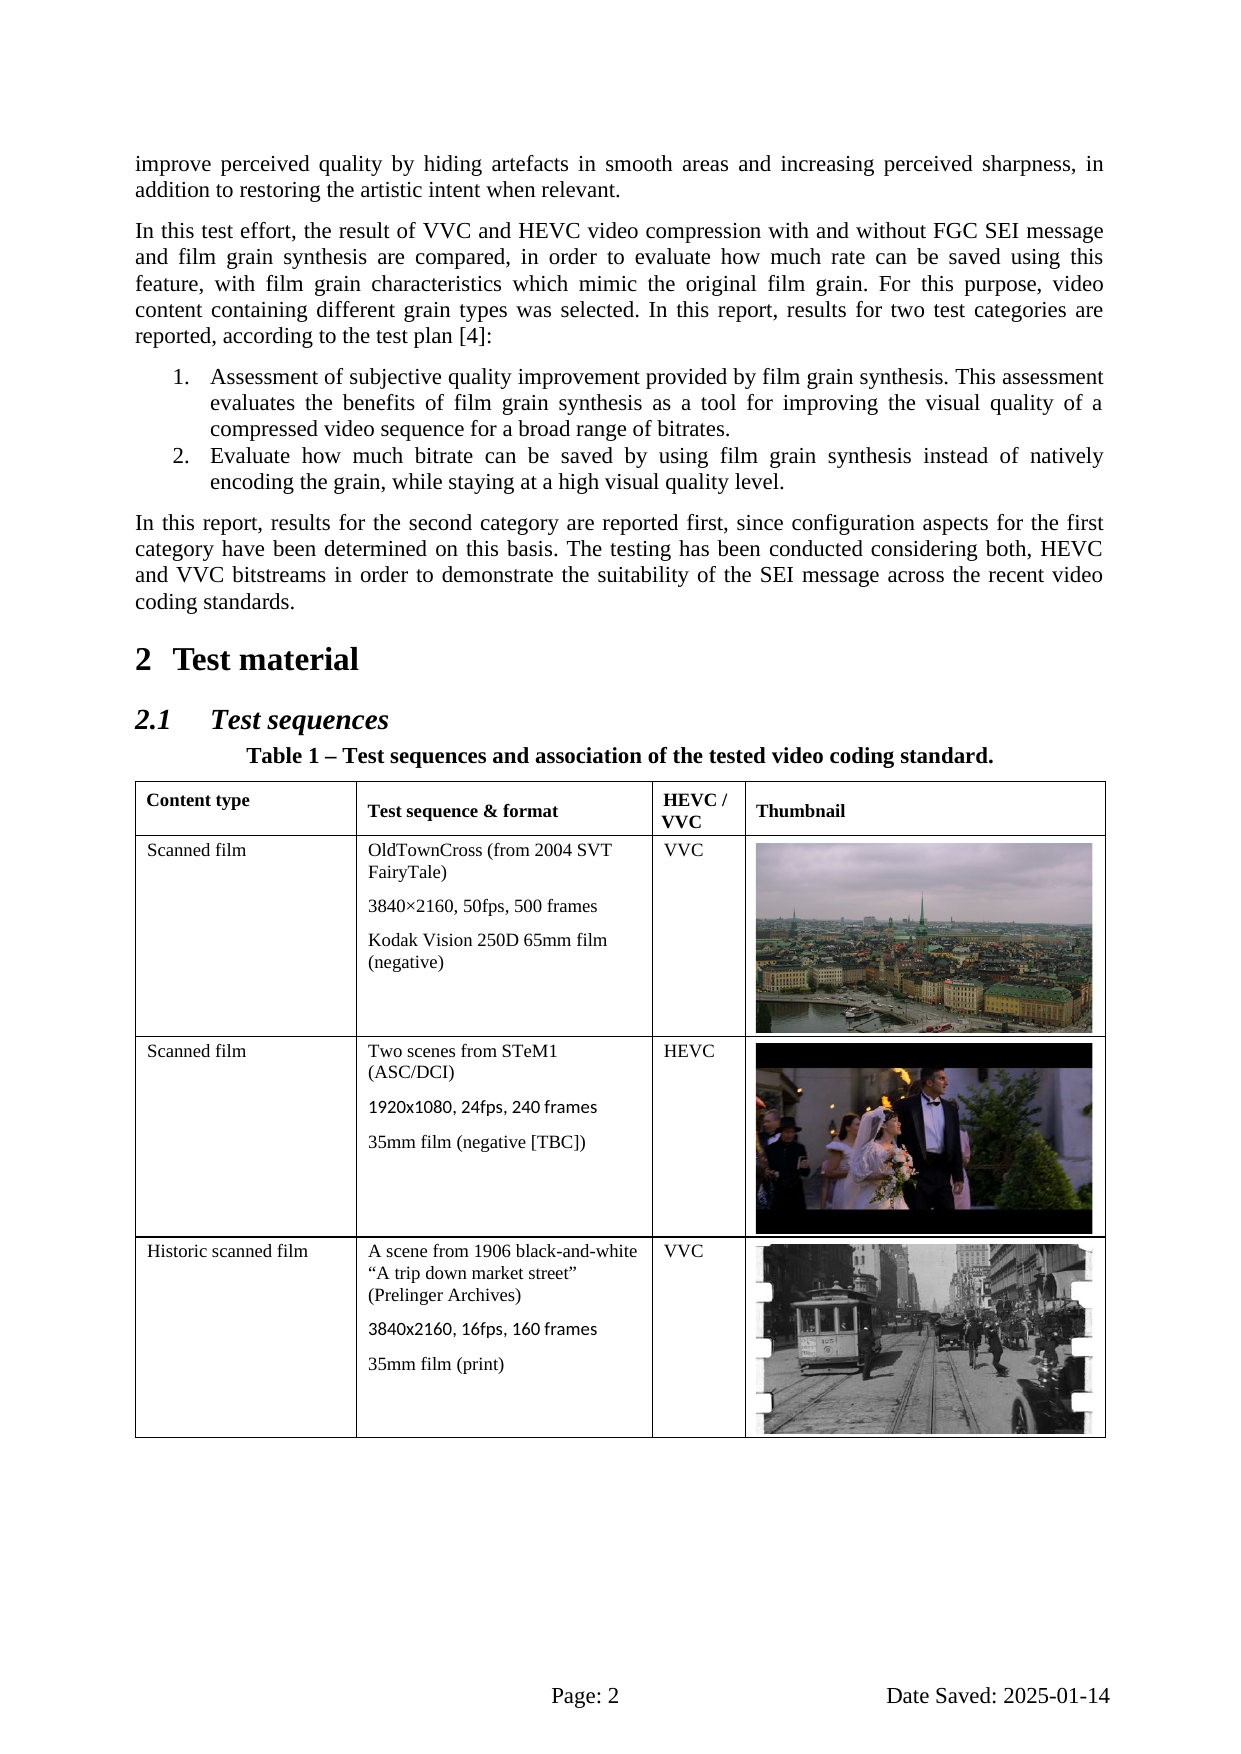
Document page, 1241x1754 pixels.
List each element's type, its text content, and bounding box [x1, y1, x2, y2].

list Assessment of subjective quality improvement provided by film grain synthesis. This assessment evaluates the benefits of film grain synthesis as a tool for improving the visual quality of a compressed video sequence for a broad range of bitrates. [172, 363, 1105, 442]
table_header Thumbnail [746, 782, 1105, 835]
table_cell Scanned film [136, 836, 356, 1036]
table_cell A scene from 1906 black-and-white “A trip down market street” (Prelinger Archives) 3840x2160, 16fps, 160 frames 35mm film (print) [357, 1238, 652, 1437]
picture [755, 1244, 1093, 1434]
subtitle Test material [135, 639, 1105, 677]
table_cell [746, 1238, 1105, 1437]
table_header HEVC / VVC [653, 782, 745, 835]
table_cell VVC [653, 1238, 745, 1437]
table_cell [746, 1037, 1105, 1236]
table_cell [136, 1238, 356, 1437]
table_cell VVC [653, 836, 745, 1036]
picture [755, 843, 1093, 1033]
list Evaluate how much bitrate can be saved by using film grain synthesis instead of natively encoding the grain, while staying at a high visual quality level. [172, 442, 1105, 494]
table_cell Two scenes from STeM1 (ASC/DCI) 1920x1080, 24fps, 240 frames 35mm film (negative [TBC]) [357, 1037, 652, 1236]
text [135, 150, 1105, 203]
subtitle Test sequences [135, 702, 1105, 736]
table_cell HEVC [653, 1037, 745, 1236]
table_header Content type [136, 782, 356, 835]
picture [755, 1043, 1093, 1234]
table_cell OldTownCross (from 2004 SVT FairyTale) 3840×2160, 50fps, 500 frames Kodak Vision 250D 65mm film (negative) [357, 836, 652, 1036]
text In this report, results for the second category are reported first, since configuration aspects for the first category have been determined on this basis. The testing has been conducted considering both, HEVC and VVC bitstreams in order to demonstrate the suitability of the SEI message across the recent video coding standards. [135, 509, 1105, 614]
text In this test effort, the result of VVC and HEVC video compression with and without FGC SEI message and film grain synthesis are compared, in order to evaluate how much rate can be saved using this feature, with film grain characteristics which mimic the original film grain. For this purpose, video content containing different grain types was selected. In this report, results for two test categories are reported, according to the test plan [4]: [135, 217, 1105, 349]
table_header Test sequence & format [357, 782, 652, 835]
table_cell Scanned film [136, 1037, 356, 1236]
table_cell [746, 836, 1105, 1036]
